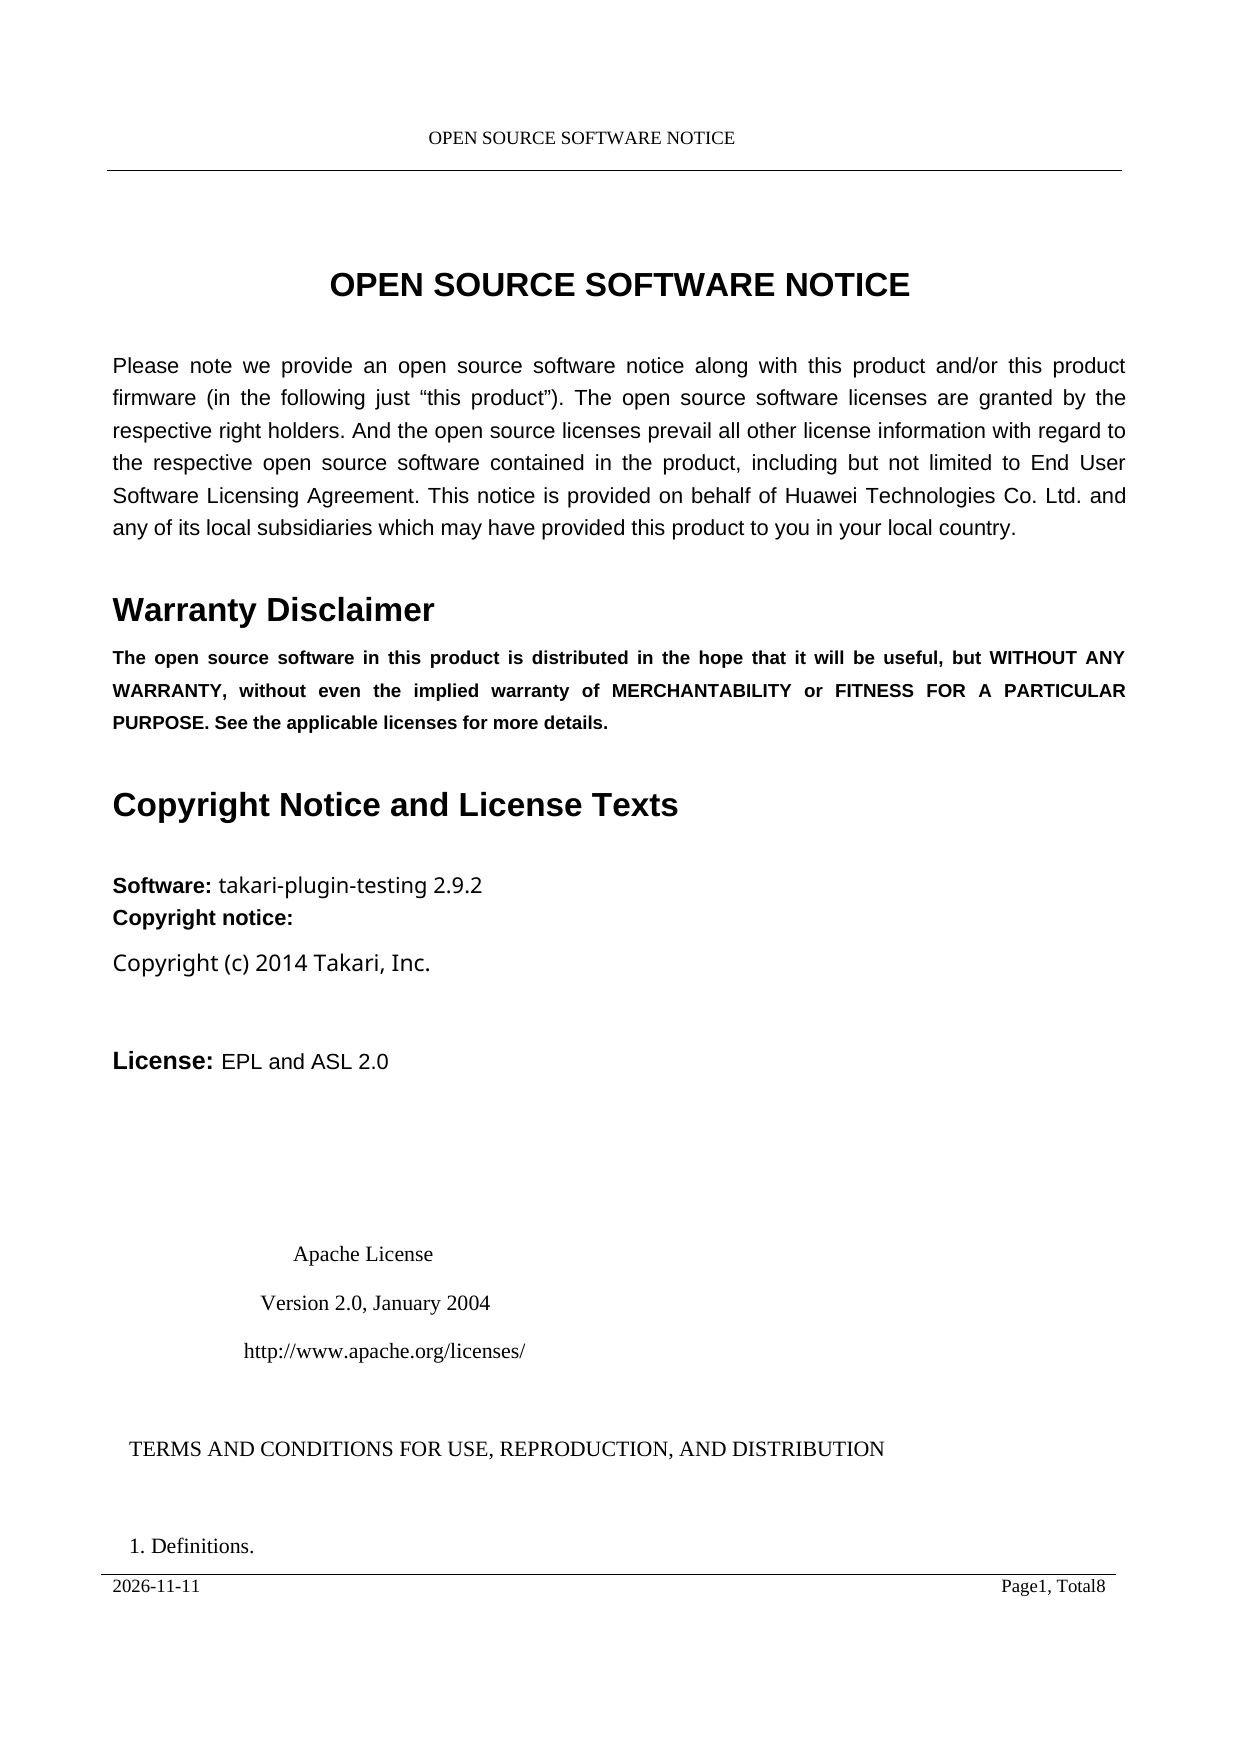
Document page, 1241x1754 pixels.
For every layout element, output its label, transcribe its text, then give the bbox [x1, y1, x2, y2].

text Copyright Notice and License Texts [112, 771, 1128, 836]
text Copyright notice: [112, 901, 1128, 934]
text Please note we provide an open source software notice along with this product and/or this product firmware (in the following just “this product”). The open source software licenses are granted by the respective right holders. And the open source licenses prevail all other license information with regard to the respective open source software contained in the product, including but not limited to End User Software Licensing Agreement. This notice is provided on behalf of Huawei Technologies Co. Ltd. and any of its local subsidiaries which may have provided this product to you in your local country. [112, 349, 1128, 544]
text Copyright (c) 2014 Takari, Inc. [112, 947, 1128, 1028]
text Software: takari-plugin-testing 2.9.2 [112, 869, 1128, 901]
text License: EPL and ASL 2.0 [112, 1044, 1128, 1077]
text OPEN SOURCE SOFTWARE NOTICE [112, 251, 1128, 316]
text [112, 1091, 1128, 1562]
text Warranty Disclaimer [112, 576, 1128, 641]
text The open source software in this product is distributed in the hope that it will be useful, but WITHOUT ANY WARRANTY, without even the implied warranty of MERCHANTABILITY or FITNESS FOR A PARTICULAR PURPOSE. See the applicable licenses for more details. [112, 641, 1128, 739]
